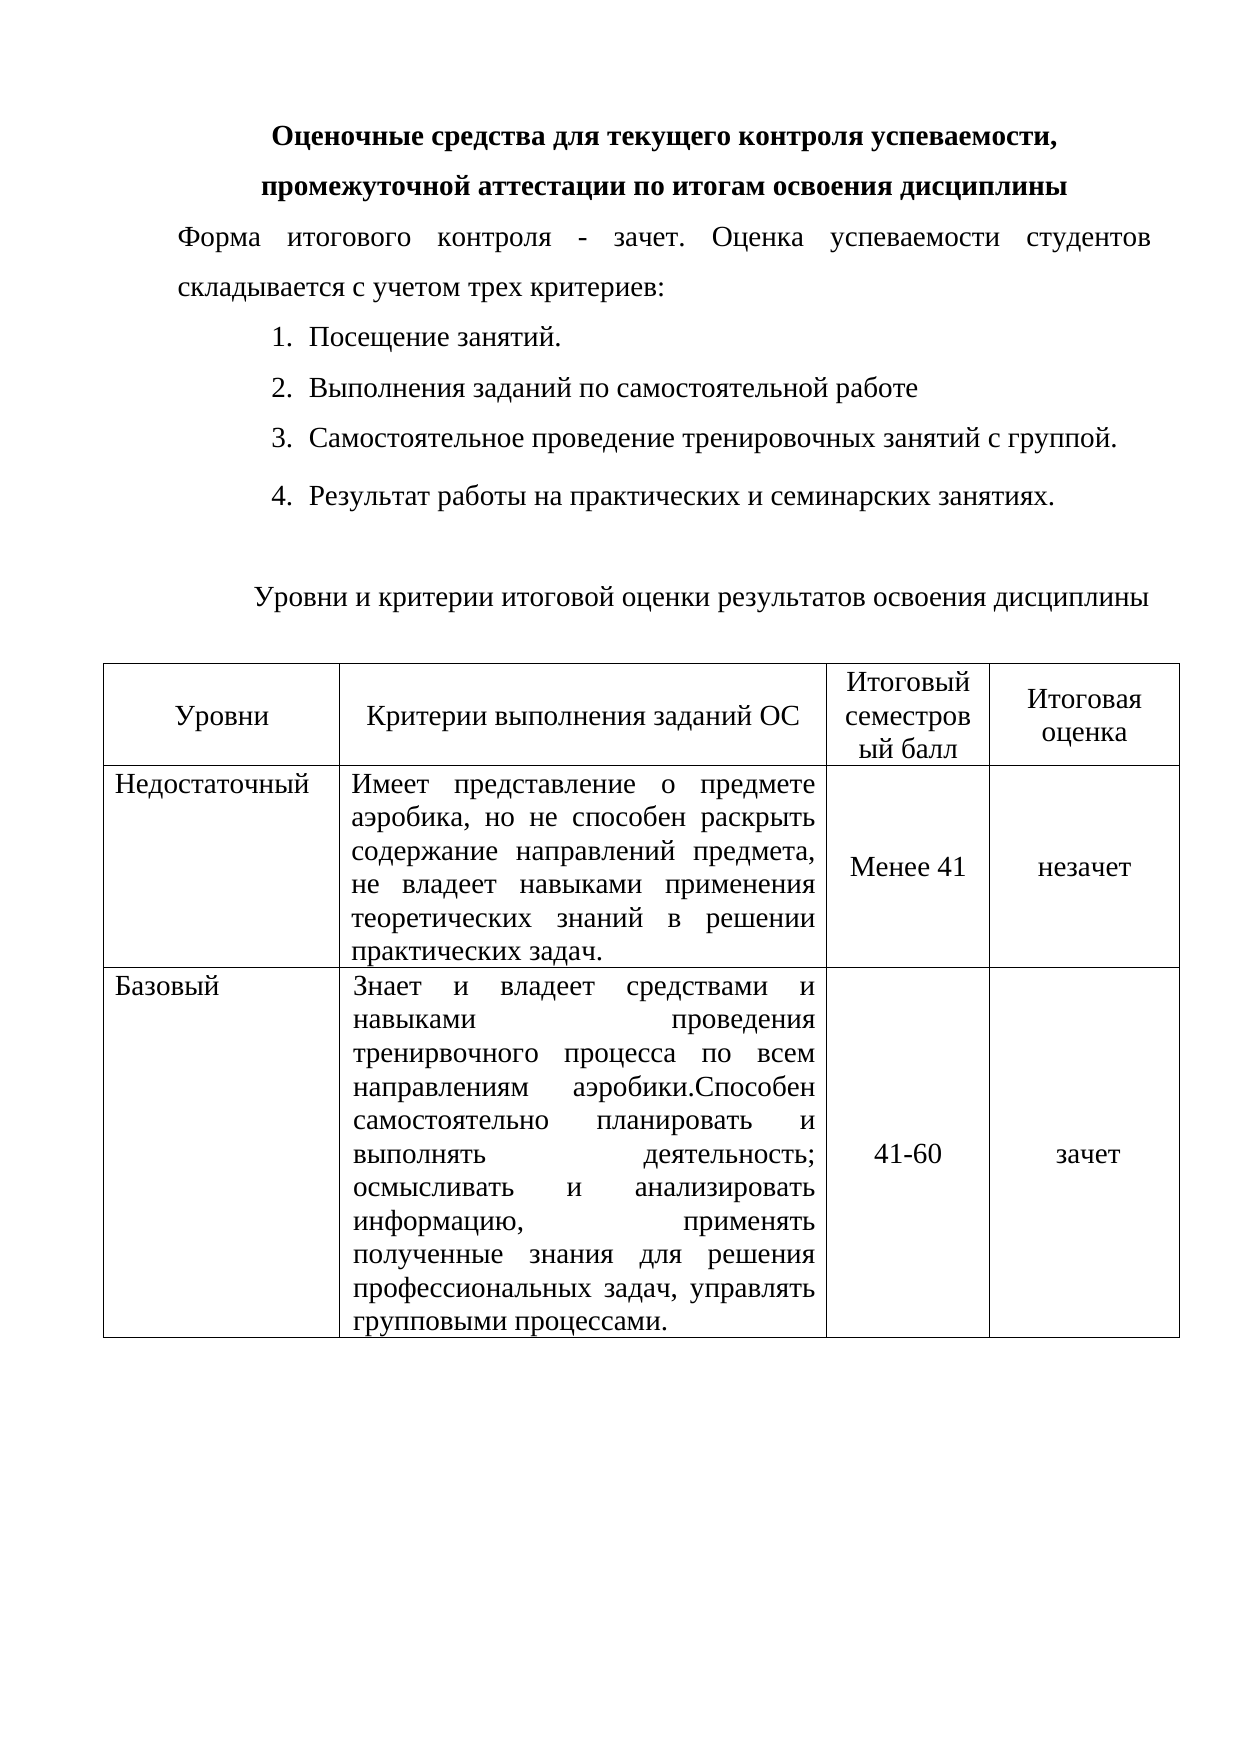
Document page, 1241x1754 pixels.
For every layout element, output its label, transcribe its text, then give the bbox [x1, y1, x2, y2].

table_cell 41-60 [827, 968, 989, 1337]
text Форма итогового контроля - зачет. Оценка успеваемости студентов складывается с учетом трех критериев: [177, 219, 1152, 303]
table_cell Имеет представление о предмете аэробика, но не способен раскрыть содержание направлений предмета, не владеет навыками применения теоретических знаний в решении практических задач. [340, 766, 826, 967]
table_cell зачет [990, 968, 1179, 1337]
table_cell Знает и владеет средствами и навыками проведения тренирвочного процесса по всем направлениям аэробики.Способен самостоятельно планировать и выполнять деятельность; осмысливать и анализировать информацию, применять полученные знания для решения профессиональных задач, управлять групповыми процессами. [340, 968, 826, 1337]
table_cell Недостаточный [104, 766, 339, 967]
table_header Итоговая оценка [990, 664, 1179, 765]
text Оценочные средства для текущего контроля успеваемости, промежуточной аттестации по итогам освоения дисциплины [177, 118, 1152, 202]
list Посещение занятий. [271, 319, 1152, 353]
table_cell Базовый [104, 968, 339, 1337]
table_header Итоговый семестровый балл [827, 664, 989, 765]
table_cell незачет [990, 766, 1179, 967]
list Результат работы на практических и семинарских занятиях. [271, 478, 1152, 512]
text Уровни и критерии итоговой оценки результатов освоения дисциплины [177, 579, 1152, 613]
list Самостоятельное проведение тренировочных занятий с группой. [271, 420, 1152, 453]
table_header Критерии выполнения заданий ОС [340, 664, 826, 765]
table_cell Менее 41 [827, 766, 989, 967]
list Выполнения заданий по самостоятельной работе [271, 370, 1152, 403]
table_header Уровни [104, 664, 339, 765]
